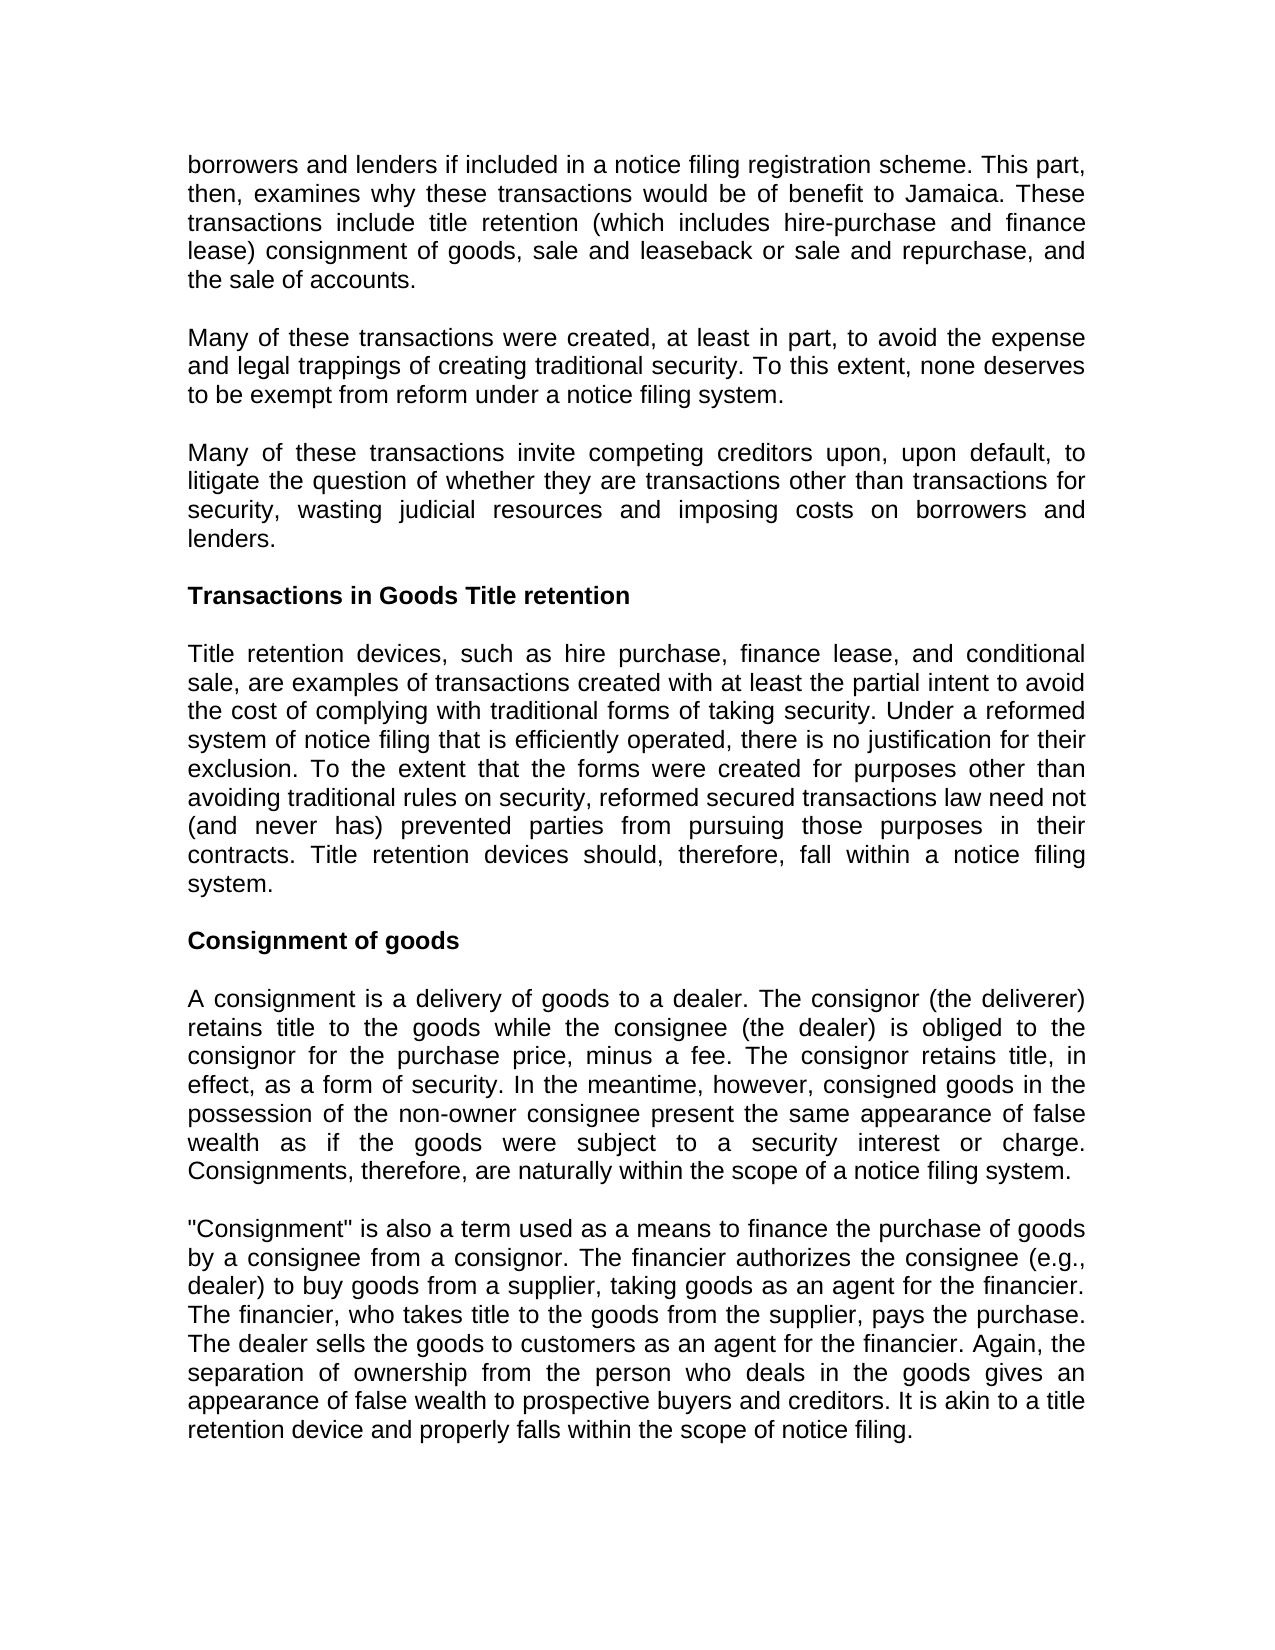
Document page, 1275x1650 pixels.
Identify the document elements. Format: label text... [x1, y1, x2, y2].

text Consignment of goods [187, 926, 1087, 955]
text Many of these transactions invite competing creditors upon, upon default, to litigate the question of whether they are transactions other than transactions for security, wasting judicial resources and imposing costs on borrowers and lenders. [187, 437, 1087, 552]
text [187, 150, 1087, 294]
text "Consignment" is also a term used as a means to finance the purchase of goods by a consignee from a consignor. The financier authorizes the consignee (e.g., dealer) to buy goods from a supplier, taking goods as an agent for the financier. The financier, who takes title to the goods from the supplier, pays the purchase. The dealer sells the goods to customers as an agent for the financier. Again, the separation of ownership from the person who deals in the goods gives an appearance of false wealth to prospective buyers and creditors. It is akin to a title retention device and properly falls within the scope of notice filing. [187, 1214, 1087, 1444]
text Transactions in Goods Title retention [187, 581, 1087, 610]
text A consignment is a delivery of goods to a dealer. The consignor (the deliverer) retains title to the goods while the consignee (the dealer) is obliged to the consignor for the purchase price, minus a fee. The consignor retains title, in effect, as a form of security. In the meantime, however, consigned goods in the possession of the non-owner consignee present the same appearance of false wealth as if the goods were subject to a security interest or charge. Consignments, therefore, are naturally within the scope of a notice filing system. [187, 984, 1087, 1185]
text Many of these transactions were created, at least in part, to avoid the expense and legal trappings of creating traditional security. To this extent, none deserves to be exempt from reform under a notice filing system. [187, 322, 1087, 409]
text Title retention devices, such as hire purchase, finance lease, and conditional sale, are examples of transactions created with at least the partial intent to avoid the cost of complying with traditional forms of taking security. Under a reformed system of notice filing that is efficiently operated, there is no justification for their exclusion. To the extent that the forms were created for purposes other than avoiding traditional rules on security, reformed secured transactions law need not (and never has) prevented parties from pursuing those purposes in their contracts. Title retention devices should, therefore, fall within a notice filing system. [187, 639, 1087, 897]
